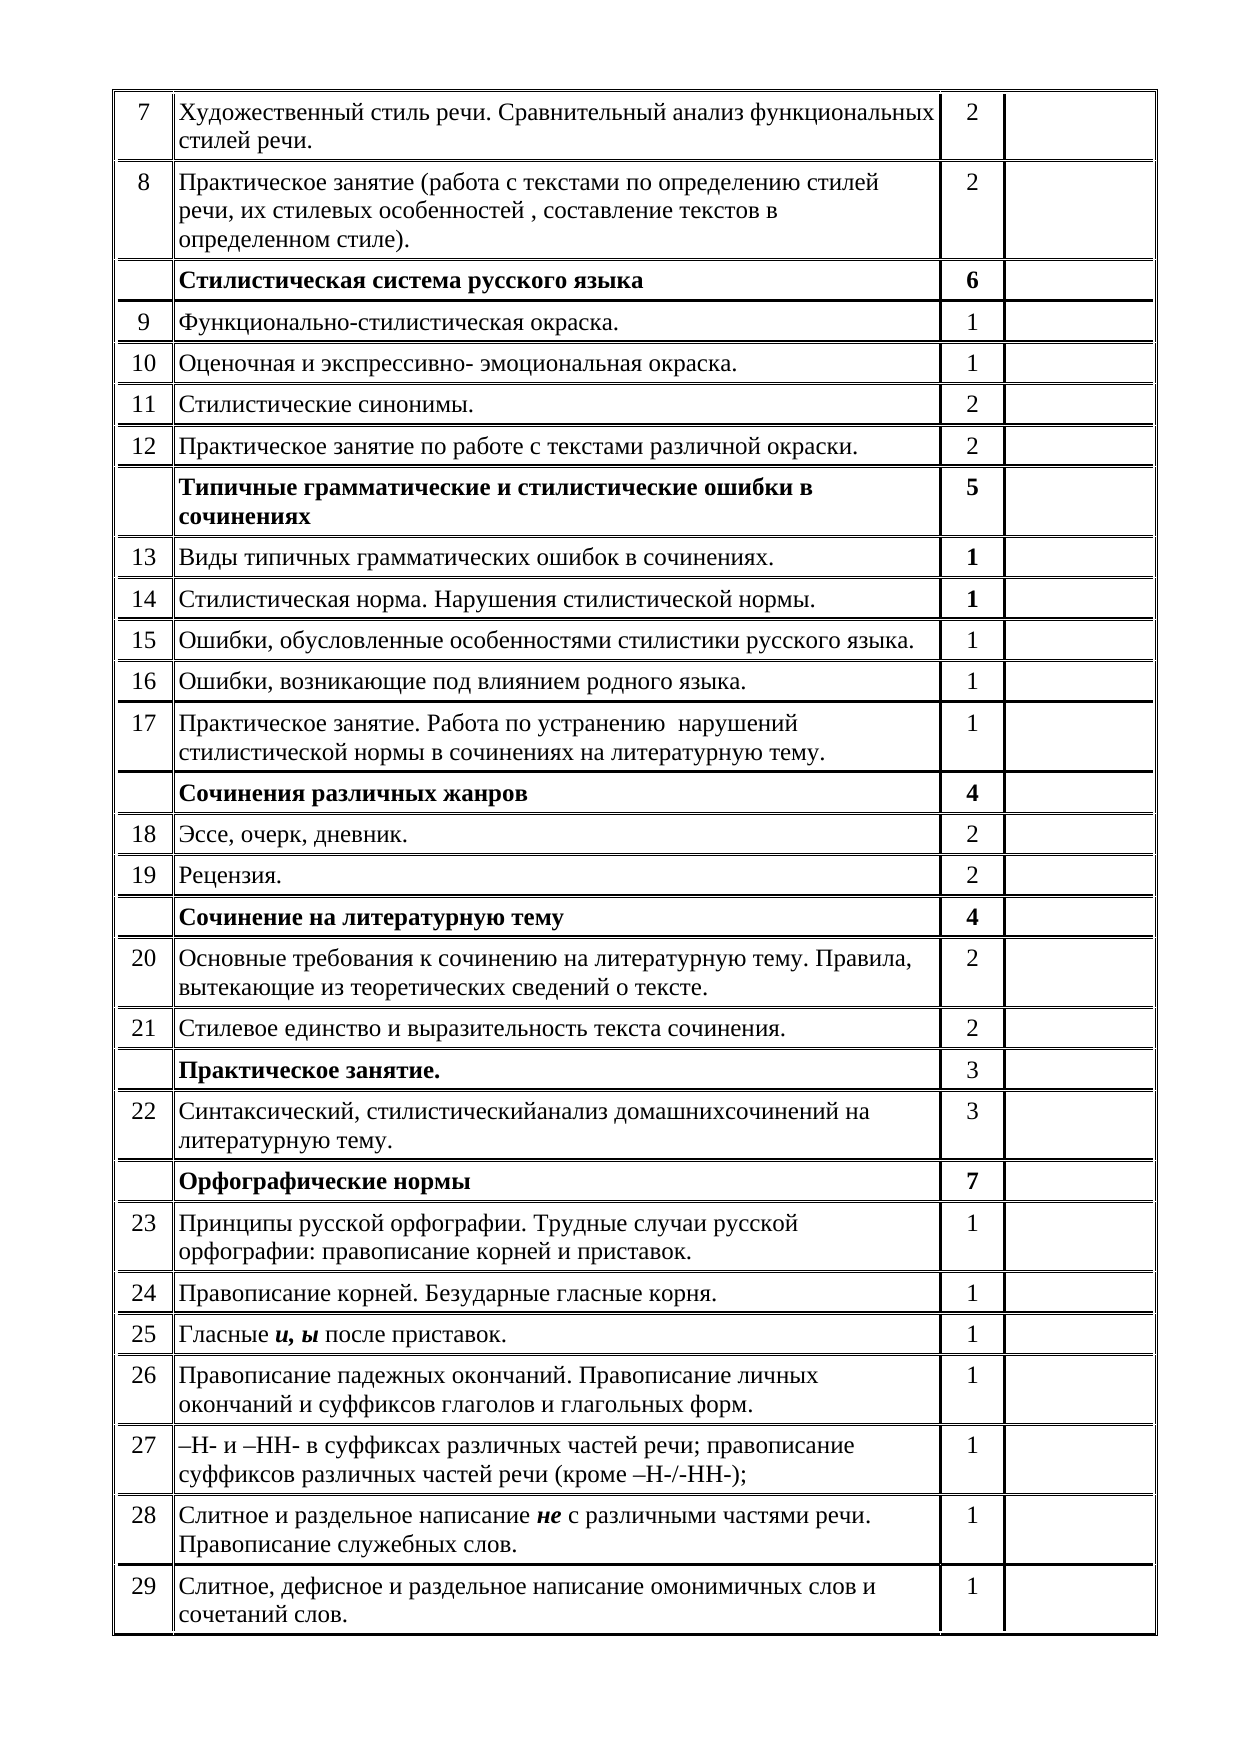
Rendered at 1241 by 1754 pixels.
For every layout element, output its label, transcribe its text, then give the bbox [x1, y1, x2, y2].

table_cell Принципы русской орфографии. Трудные случаи русской орфографии: правописание корней и приставок. [175, 1203, 939, 1270]
table_cell 29 [114, 1563, 174, 1633]
table_cell 3 [942, 1050, 1003, 1088]
table_cell [115, 464, 172, 534]
table_cell [1006, 894, 1155, 935]
table_cell 1 [942, 302, 1003, 340]
table_cell 26 [115, 1353, 172, 1423]
table_cell 12 [115, 423, 172, 464]
table_cell 2 [940, 92, 1004, 159]
table_cell 1 [942, 1273, 1003, 1311]
table_cell Оценочная и экспрессивно- эмоциональная окраска. [175, 344, 939, 382]
table_cell [1006, 659, 1155, 700]
table_cell 27 [114, 1423, 174, 1493]
table_cell 1 [942, 538, 1003, 576]
table_cell [1006, 464, 1155, 534]
table_cell –Н- и –НН- в суффиксах различных частей речи; правописание суффиксов различных частей речи (кроме –Н-/-НН-); [175, 1426, 939, 1493]
table_cell [1004, 1493, 1156, 1563]
table_cell [1006, 770, 1155, 811]
table_cell Основные требования к сочинению на литературную тему. Правила, вытекающие из теоретических сведений о тексте. [175, 939, 939, 1006]
table_cell 21 [114, 1006, 174, 1047]
table_cell 14 [114, 576, 174, 617]
table_cell [1006, 423, 1155, 464]
table_cell Орфографические нормы [175, 1162, 939, 1200]
table_cell [114, 258, 174, 299]
table_cell 19 [114, 853, 174, 894]
table_cell Рецензия. [175, 856, 939, 894]
table_cell 22 [115, 1088, 172, 1158]
table_cell 1 [942, 1356, 1003, 1423]
table_cell 4 [942, 898, 1003, 935]
table_cell Сочинение на литературную тему [175, 898, 939, 935]
table_cell Ошибки, возникающие под влиянием родного языка. [175, 662, 939, 700]
table_cell 6 [942, 261, 1003, 299]
table_cell 1 [940, 1566, 1004, 1633]
table_cell 1 [942, 1496, 1003, 1563]
table_cell 5 [942, 468, 1003, 534]
table_cell 4 [942, 773, 1003, 811]
table_cell [1004, 92, 1155, 159]
table_cell [115, 1158, 172, 1200]
table_cell Художественный стиль речи. Сравнительный анализ функциональных стилей речи. [174, 92, 940, 159]
table_cell 1 [942, 1426, 1003, 1493]
table_cell [1006, 1158, 1155, 1200]
table_cell 2 [942, 427, 1003, 464]
table_cell 2 [942, 815, 1003, 853]
table_cell 2 [942, 856, 1003, 894]
table_cell [1006, 1311, 1155, 1352]
table_cell [1004, 159, 1156, 258]
table_cell 2 [942, 939, 1003, 1006]
table_cell 1 [942, 1315, 1003, 1352]
table_cell [1006, 340, 1155, 382]
table_cell Стилистическая норма. Нарушения стилистической нормы. [175, 579, 939, 617]
table_cell 1 [942, 703, 1003, 770]
table_cell 7 [942, 1162, 1003, 1200]
table_cell Стилистические синонимы. [175, 385, 939, 423]
table_cell 2 [942, 1009, 1003, 1047]
table_cell Функционально-стилистическая окраска. [175, 302, 939, 340]
table_cell Стилевое единство и выразительность текста сочинения. [175, 1009, 939, 1047]
table_cell 24 [114, 1270, 174, 1311]
table_cell 10 [115, 340, 172, 382]
table_cell [1006, 1088, 1155, 1158]
table_cell [1004, 1270, 1156, 1311]
table_cell [1006, 535, 1155, 576]
table_cell [1004, 853, 1156, 894]
table_cell Практическое занятие (работа с текстами по определению стилей речи, их стилевых особенностей , составление текстов в определенном стиле). [175, 162, 939, 258]
table_cell 25 [115, 1311, 172, 1352]
table_cell Гласные и, ы после приставок. [175, 1315, 939, 1352]
table_cell 7 [115, 92, 174, 159]
table_cell 1 [942, 621, 1003, 658]
table_cell 1 [942, 579, 1003, 617]
table_cell [1004, 576, 1156, 617]
table_cell [1004, 1200, 1156, 1270]
table_cell [1004, 382, 1156, 423]
table_cell 28 [114, 1493, 174, 1563]
table_cell 20 [115, 935, 172, 1006]
table_cell 2 [942, 385, 1003, 423]
table_cell Слитное, дефисное и раздельное написание омонимичных слов и сочетаний слов. [174, 1566, 940, 1633]
table_cell Эссе, очерк, дневник. [175, 815, 939, 853]
table_cell 11 [114, 382, 174, 423]
table_cell 2 [942, 162, 1003, 258]
table_cell Сочинения различных жанров [175, 773, 939, 811]
table_cell [1004, 258, 1156, 299]
table_cell 17 [115, 700, 172, 770]
table_cell 3 [942, 1092, 1003, 1158]
table_cell [114, 1047, 174, 1088]
table_cell 23 [114, 1200, 174, 1270]
table_cell 18 [115, 811, 172, 853]
table_cell 8 [114, 159, 174, 258]
table_cell [1006, 299, 1155, 340]
table_cell [1006, 700, 1155, 770]
table_cell 15 [115, 617, 172, 658]
table_cell Слитное и раздельное написание не с различными частями речи. Правописание служебных слов. [175, 1496, 939, 1563]
table_cell Стилистическая система русского языка [175, 261, 939, 299]
table_cell [1004, 1423, 1156, 1493]
table_cell [1006, 617, 1155, 658]
table_cell [1006, 1353, 1155, 1423]
table_cell Практическое занятие. Работа по устранению нарушений стилистической нормы в сочинениях на литературную тему. [175, 703, 939, 770]
table_cell 16 [115, 659, 172, 700]
table_cell 9 [115, 299, 172, 340]
table_cell [1006, 811, 1155, 853]
table_cell Правописание корней. Безударные гласные корня. [175, 1273, 939, 1311]
table_cell Правописание падежных окончаний. Правописание личных окончаний и суффиксов глаголов и глагольных форм. [175, 1356, 939, 1423]
table_cell Виды типичных грамматических ошибок в сочинениях. [175, 538, 939, 576]
table_cell 1 [942, 662, 1003, 700]
table_cell [115, 894, 172, 935]
table_cell [1004, 1006, 1156, 1047]
table_cell Ошибки, обусловленные особенностями стилистики русского языка. [175, 621, 939, 658]
table_cell Практическое занятие. [175, 1050, 939, 1088]
table_cell 1 [942, 1203, 1003, 1270]
table_cell 1 [942, 344, 1003, 382]
table_cell Синтаксический, стилистическийанализ домашнихсочинений на литературную тему. [175, 1092, 939, 1158]
table_cell 13 [115, 535, 172, 576]
table_cell [1006, 935, 1155, 1006]
table_cell [1004, 1047, 1156, 1088]
table_cell [115, 770, 172, 811]
table_cell [1004, 1563, 1156, 1633]
table_cell Типичные грамматические и стилистические ошибки в сочинениях [175, 468, 939, 534]
table_cell Практическое занятие по работе с текстами различной окраски. [175, 427, 939, 464]
